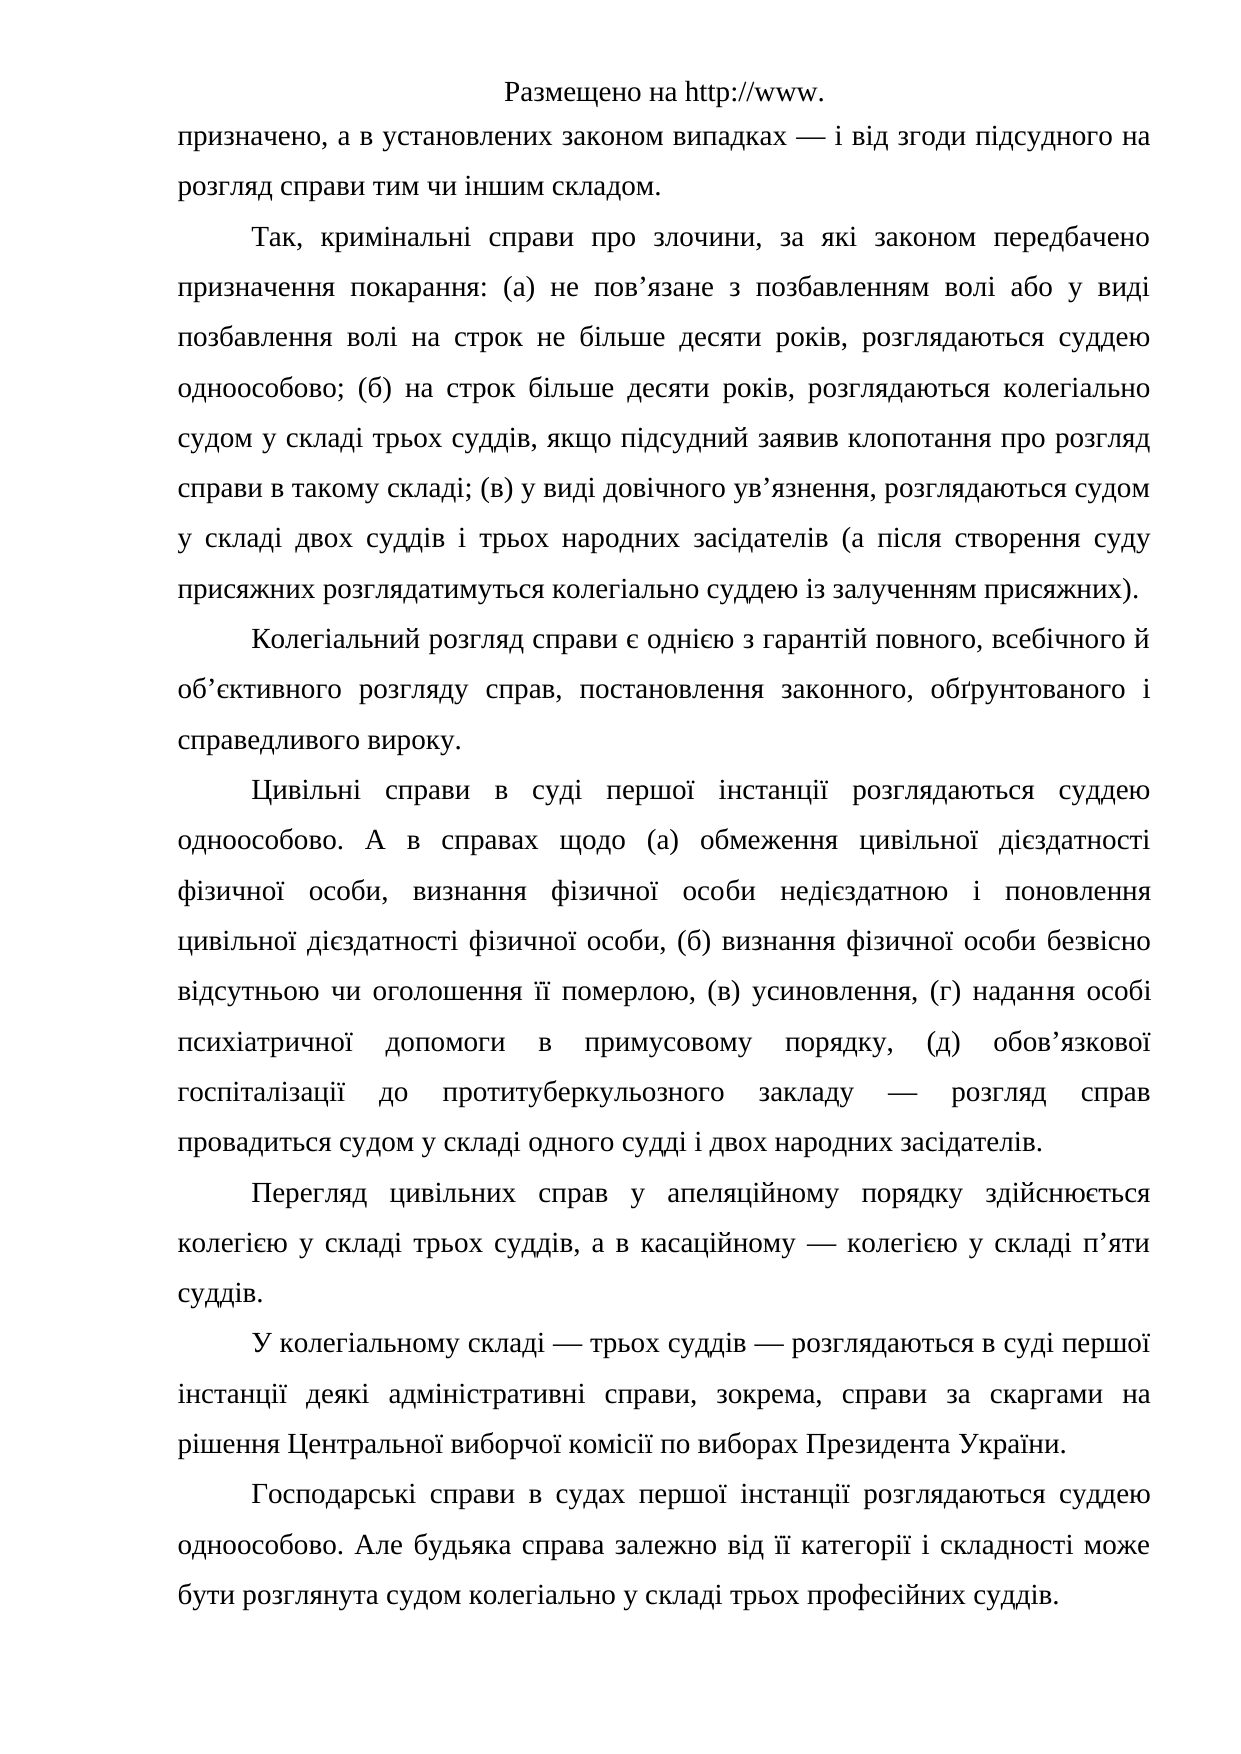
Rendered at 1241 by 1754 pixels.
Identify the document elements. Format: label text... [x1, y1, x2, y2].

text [177, 118, 1152, 202]
text У колегіальному складі — трьох суддів — розглядаються в суді першої інстанції деякі адміністративні справи, зокрема, справи за скаргами на рішення Центральної виборчої комісії по виборах Президента України. [177, 1326, 1152, 1460]
text Перегляд цивільних справ у апеляційному порядку здійснюється колегією у складі трьох суддів, а в касаційному — колегією у складі п’яти суддів. [177, 1175, 1152, 1309]
text Так, кримінальні справи про злочини, за які законом передбачено призначення покарання: (а) не пов’язане з позбавленням волі або у виді позбавлення волі на строк не більше десяти років, розглядаються суддею одноособово; (б) на строк більше десяти років, розглядаються колегіально судом у складі трьох суддів, якщо підсудний заявив клопотання про розгляд справи в такому складі; (в) у виді довічного ув’язнення, розглядаються судом у складі двох суддів і трьох народних засідателів (а після створення суду присяжних розглядатимуться колегіально суддею із залученням присяжних). [177, 219, 1152, 604]
text Господарські справи в судах першої інстанції розглядаються суддею одноособово. Але будьяка справа залежно від її категорії і складності може бути розглянута судом колегіально у складі трьох професійних суддів. [177, 1477, 1152, 1611]
text Колегіальний розгляд справи є однією з гарантій повного, всебічного й об’єктивного розгляду справ, постановлення законного, обґрунтованого і справедливого вироку. [177, 621, 1152, 755]
text Цивільні справи в суді першої інстанції розглядаються суддею одноособово. А в справах щодо (а) обмеження цивільної дієздатності фізичної особи, визнання фізичної осо­би недієздатною і поновлення цивільної дієздатності фізич­ної особи, (б) визнання фізичної особи безвісно відсутньою чи оголошення її померлою, (в) усиновлення, (г) надан­ня особі психіатричної допомоги в примусовому порядку, (д) обов’язкової госпіталізації до протитуберкульозного закладу — розгляд справ провадиться судом у складі одного судді і двох народних засідателів. [177, 772, 1152, 1158]
